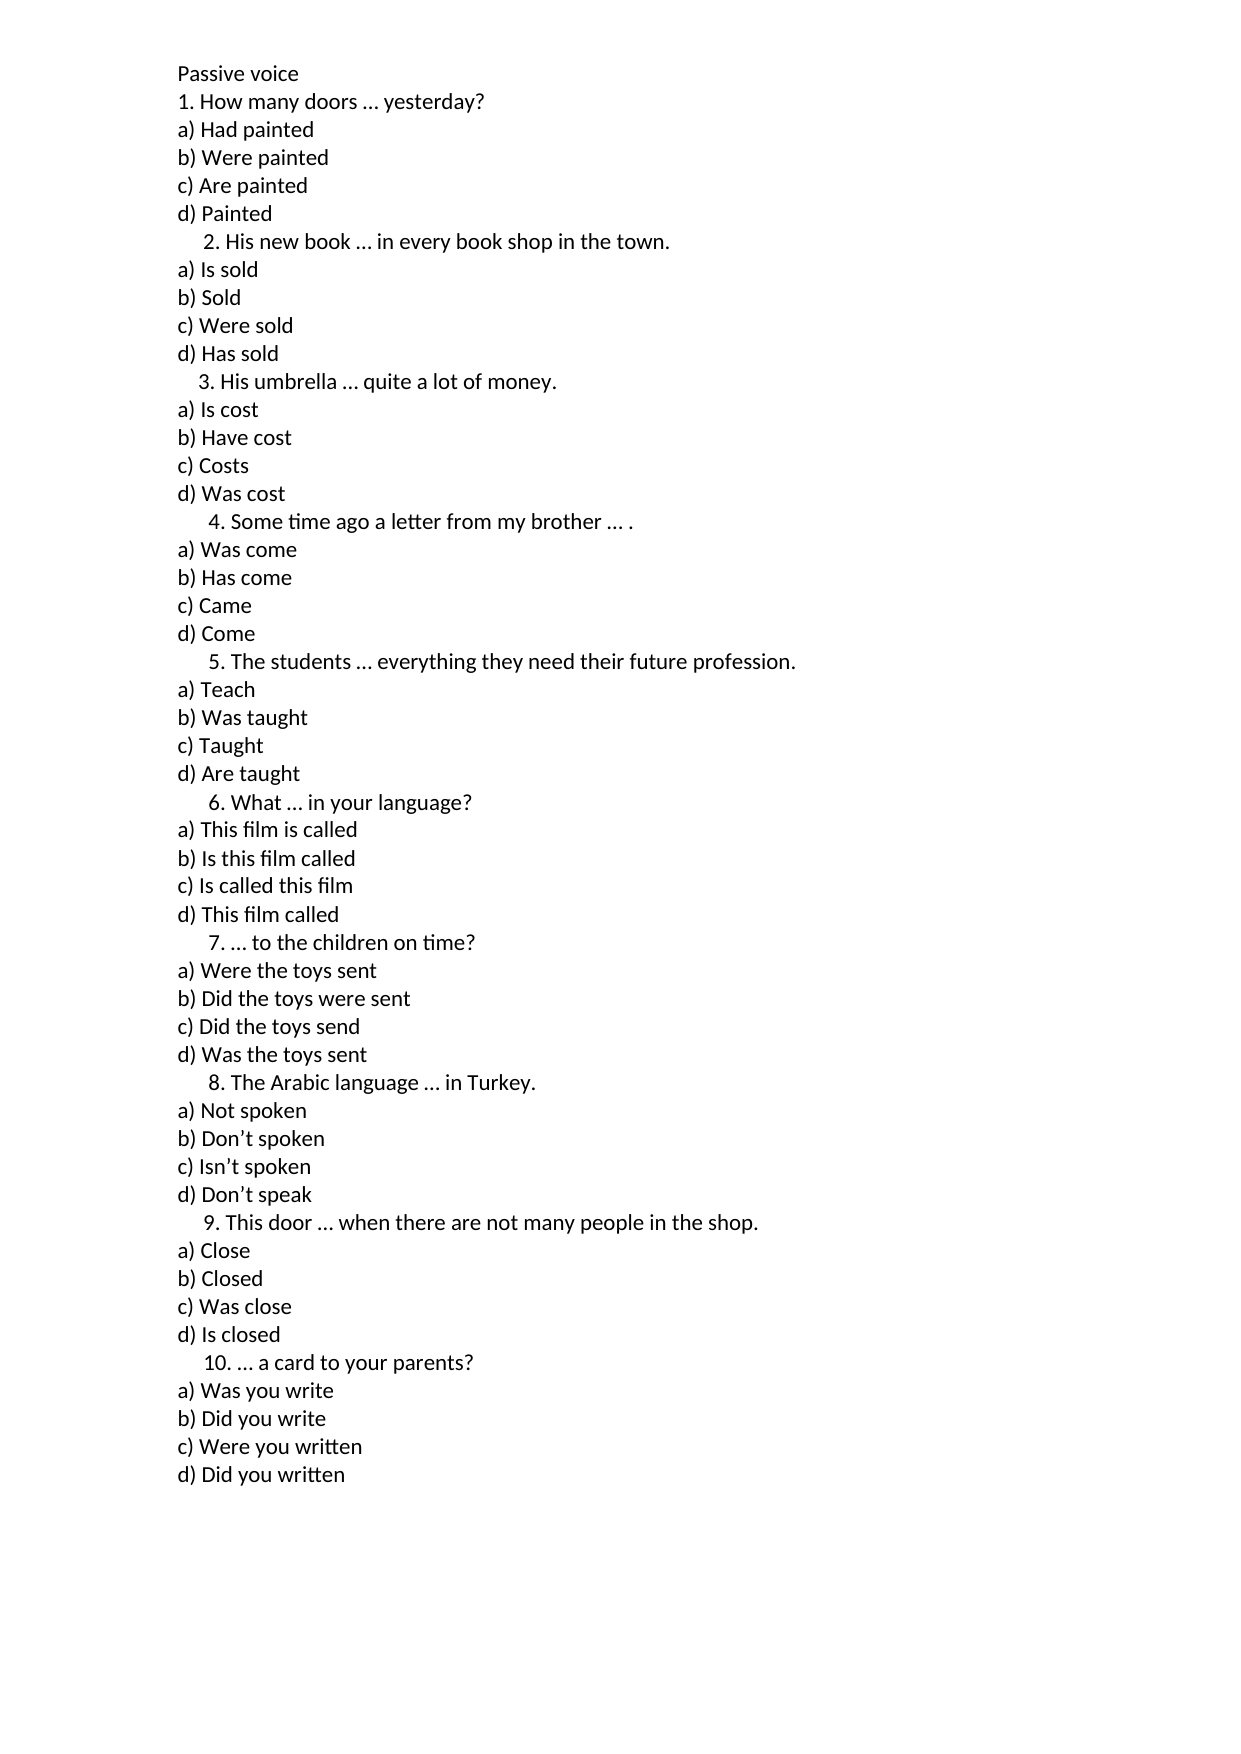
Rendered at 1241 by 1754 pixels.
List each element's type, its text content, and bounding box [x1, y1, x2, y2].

text c) Costs [177, 451, 1152, 479]
text d) Don’t speak [177, 1180, 1152, 1208]
text a) Not spoken [177, 1096, 1152, 1124]
text c) Was close [177, 1292, 1152, 1320]
text d) Did you written [177, 1460, 1152, 1488]
text d) This film called [177, 900, 1152, 928]
text c) Were you written [177, 1432, 1152, 1460]
text b) Was taught [177, 703, 1152, 732]
text d) Come [177, 619, 1152, 647]
text 1. How many doors … yesterday? [177, 87, 1152, 115]
text b) Don’t spoken [177, 1124, 1152, 1152]
text d) Are taught [177, 759, 1152, 788]
text d) Was cost [177, 479, 1152, 507]
text c) Isn’t spoken [177, 1152, 1152, 1180]
text a) Were the toys sent [177, 956, 1152, 984]
text 4. Some time ago a letter from my brother … . [177, 507, 1152, 535]
text b) Did the toys were sent [177, 984, 1152, 1012]
text a) Teach [177, 676, 1152, 703]
text a) Had painted [177, 115, 1152, 143]
text 7. … to the children on time? [177, 928, 1152, 956]
text 8. The Arabic language … in Turkey. [177, 1068, 1152, 1096]
text b) Has come [177, 563, 1152, 591]
text a) Is cost [177, 395, 1152, 423]
text b) Did you write [177, 1404, 1152, 1432]
text d) Painted [177, 199, 1152, 227]
text c) Were sold [177, 311, 1152, 339]
text 2. His new book … in every book shop in the town. [177, 227, 1152, 255]
text 9. This door … when there are not many people in the shop. [177, 1208, 1152, 1236]
text 3. His umbrella … quite a lot of money. [177, 367, 1152, 395]
text a) Was come [177, 535, 1152, 563]
text c) Is called this film [177, 872, 1152, 900]
text b) Sold [177, 283, 1152, 311]
text d) Was the toys sent [177, 1040, 1152, 1068]
text c) Came [177, 591, 1152, 619]
text Passive voice [177, 59, 1152, 87]
text c) Did the toys send [177, 1012, 1152, 1040]
text 6. What … in your language? [177, 788, 1152, 816]
text a) Is sold [177, 255, 1152, 283]
text a) Close [177, 1236, 1152, 1264]
text c) Are painted [177, 171, 1152, 199]
text b) Closed [177, 1264, 1152, 1292]
text b) Is this film called [177, 844, 1152, 872]
text 10. … a card to your parents? [177, 1348, 1152, 1376]
text a) Was you write [177, 1376, 1152, 1404]
text b) Have cost [177, 423, 1152, 451]
text 5. The students … everything they need their future profession. [177, 647, 1152, 676]
text d) Has sold [177, 339, 1152, 367]
text b) Were painted [177, 143, 1152, 171]
text d) Is closed [177, 1320, 1152, 1348]
text c) Taught [177, 732, 1152, 759]
text a) This film is called [177, 816, 1152, 844]
